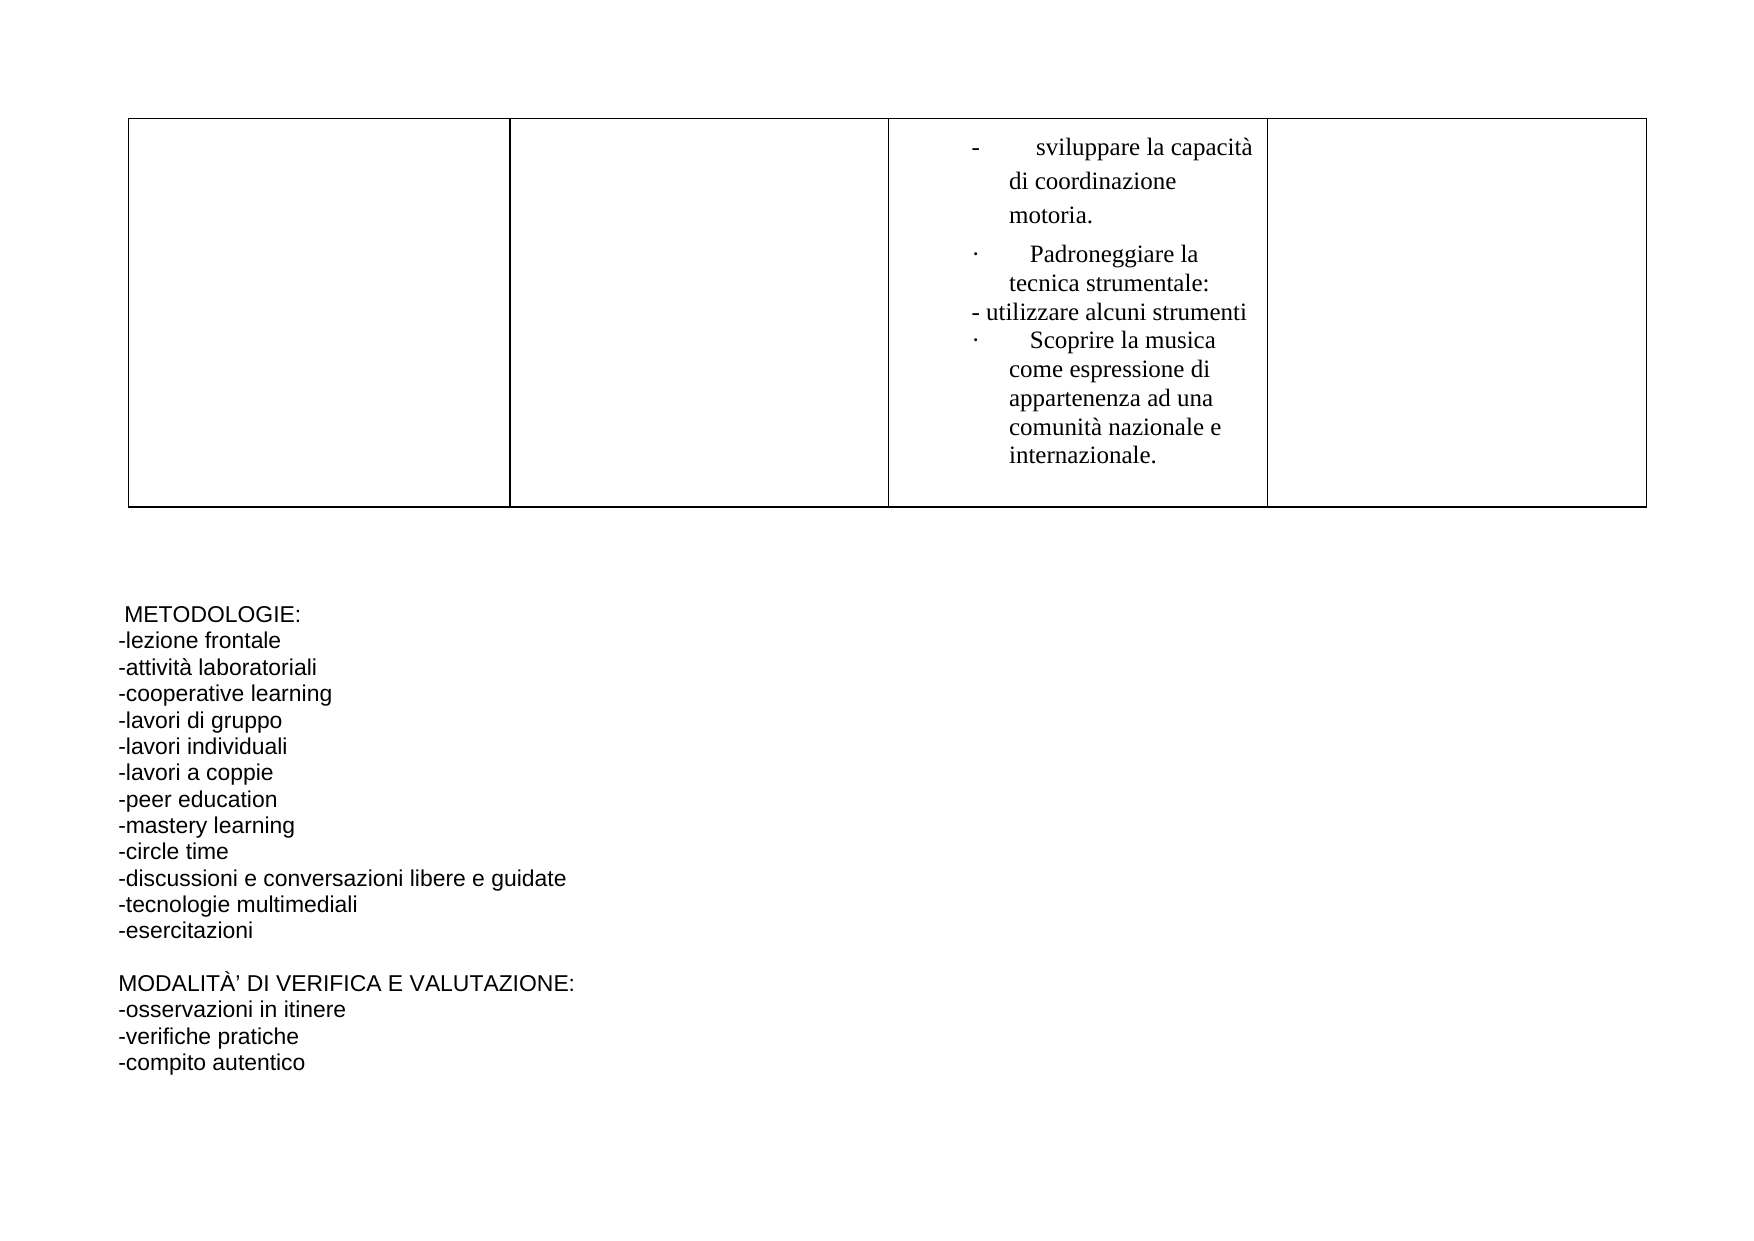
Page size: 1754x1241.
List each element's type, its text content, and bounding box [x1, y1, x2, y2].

text MODALITÀ’ DI VERIFICA E VALUTAZIONE: [118, 970, 1636, 996]
text -mastery learning [118, 812, 1636, 838]
text -peer education [118, 786, 1636, 812]
text -lezione frontale [118, 627, 1636, 654]
text -attività laboratoriali [118, 654, 1636, 680]
text -osservazioni in itinere [118, 996, 1636, 1023]
text -compito autentico [118, 1049, 1636, 1076]
text -tecnologie multimediali [118, 891, 1636, 917]
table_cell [889, 119, 1267, 506]
text METODOLOGIE: [118, 601, 1636, 627]
text -lavori di gruppo [118, 707, 1636, 733]
text -esercitazioni [118, 917, 1636, 944]
text -verifiche pratiche [118, 1023, 1636, 1049]
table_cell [1268, 119, 1646, 506]
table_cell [129, 119, 509, 506]
text -discussioni e conversazioni libere e guidate [118, 865, 1636, 891]
text -cooperative learning [118, 680, 1636, 707]
text -circle time [118, 838, 1636, 865]
text -lavori individuali [118, 733, 1636, 759]
text -lavori a coppie [118, 759, 1636, 786]
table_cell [511, 119, 888, 506]
